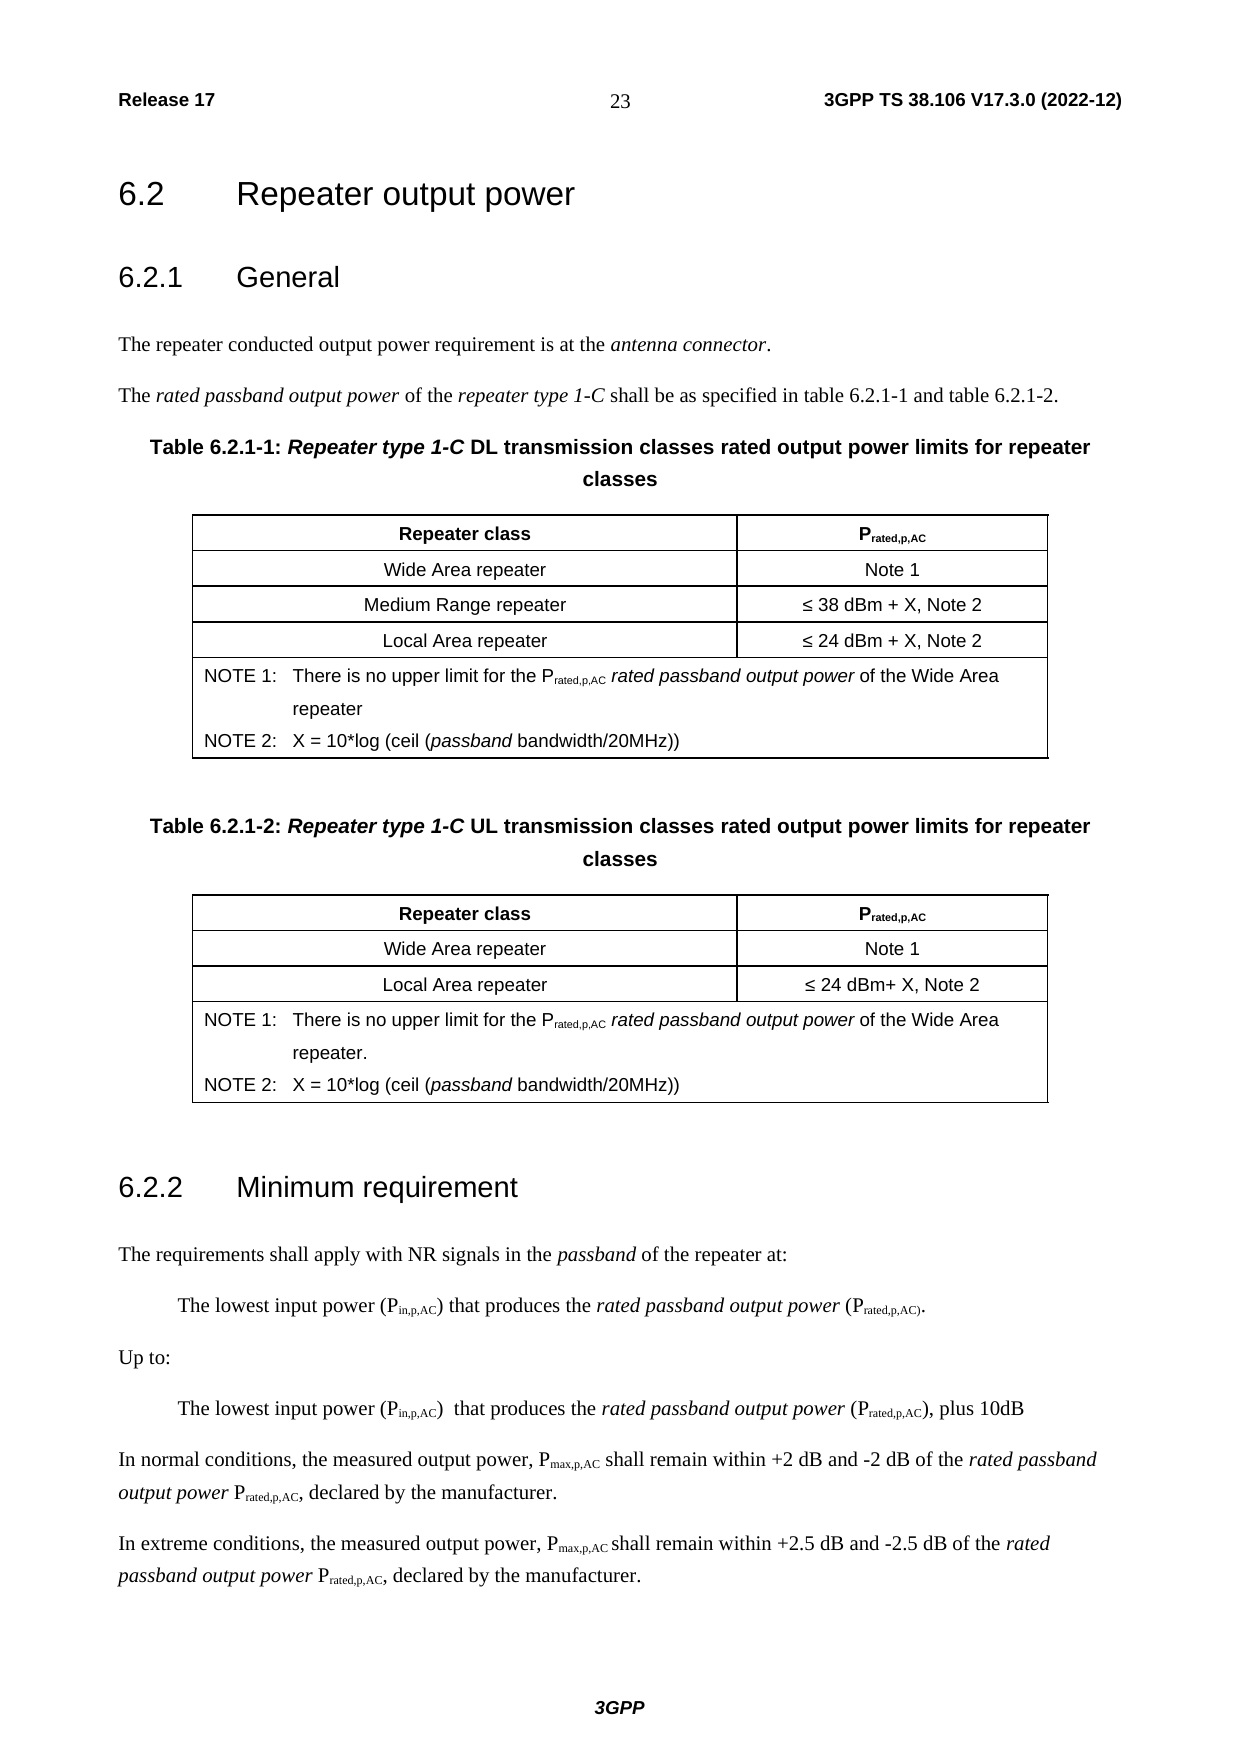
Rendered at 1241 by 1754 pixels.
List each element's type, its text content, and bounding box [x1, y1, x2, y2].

table_cell Note 1 [738, 931, 1047, 965]
text Up to: [118, 1340, 1122, 1373]
table_cell Wide Area repeater [193, 931, 736, 965]
table_cell Local Area repeater [193, 967, 736, 1001]
table_cell Wide Area repeater [193, 551, 736, 585]
text The lowest input power (Pin,p,AC) that produces the rated passband output power (Prated,p,AC), plus 10dB [148, 1392, 1122, 1424]
text The lowest input power (Pin,p,AC) that produces the rated passband output power (Prated,p,AC). [148, 1289, 1122, 1322]
table_cell ≤ 38 dBm + X, Note 2 [738, 587, 1047, 621]
table_header Repeater class [193, 516, 736, 550]
subtitle 6.2.2 Minimum requirement [118, 1154, 1122, 1219]
subtitle 6.2 Repeater output power [118, 160, 1122, 225]
text Table 6.2.1-1: Repeater type 1-C DL transmission classes rated output power limits for repeater classes [118, 430, 1122, 495]
table_cell ≤ 24 dBm + X, Note 2 [738, 623, 1047, 657]
text The repeater conducted output power requirement is at the antenna connector. [118, 328, 1122, 360]
text In normal conditions, the measured output power, Pmax,p,AC shall remain within +2 dB and -2 dB of the rated passband output power Prated,p,AC, declared by the manufacturer. [118, 1443, 1122, 1508]
table_cell Local Area repeater [193, 623, 736, 657]
text Table 6.2.1-2: Repeater type 1-C UL transmission classes rated output power limits for repeater classes [118, 810, 1122, 875]
table_cell Note 1 [738, 551, 1047, 585]
table_cell NOTE 1: There is no upper limit for the Prated,p,AC rated passband output power of the Wide Area repeater. NOTE 2: X = 10*log (ceil (passband bandwidth/20MHz)) [193, 1002, 1047, 1101]
table_cell NOTE 1: There is no upper limit for the Prated,p,AC rated passband output power of the Wide Area repeater NOTE 2: X = 10*log (ceil (passband bandwidth/20MHz)) [193, 658, 1047, 757]
subtitle 6.2.1 General [118, 244, 1122, 309]
table_header Prated,p,AC [738, 516, 1047, 550]
table_cell Medium Range repeater [193, 587, 736, 621]
table_header Prated,p,AC [738, 896, 1047, 929]
text The requirements shall apply with NR signals in the passband of the repeater at: [118, 1238, 1122, 1270]
text The rated passband output power of the repeater type 1-C shall be as specified in table 6.2.1-1 and table 6.2.1-2. [118, 379, 1122, 412]
table_header Repeater class [193, 896, 736, 929]
text In extreme conditions, the measured output power, Pmax,p,AC shall remain within +2.5 dB and -2.5 dB of the rated passband output power Prated,p,AC, declared by the manufacturer. [118, 1527, 1122, 1592]
table_cell ≤ 24 dBm+ X, Note 2 [738, 967, 1047, 1001]
